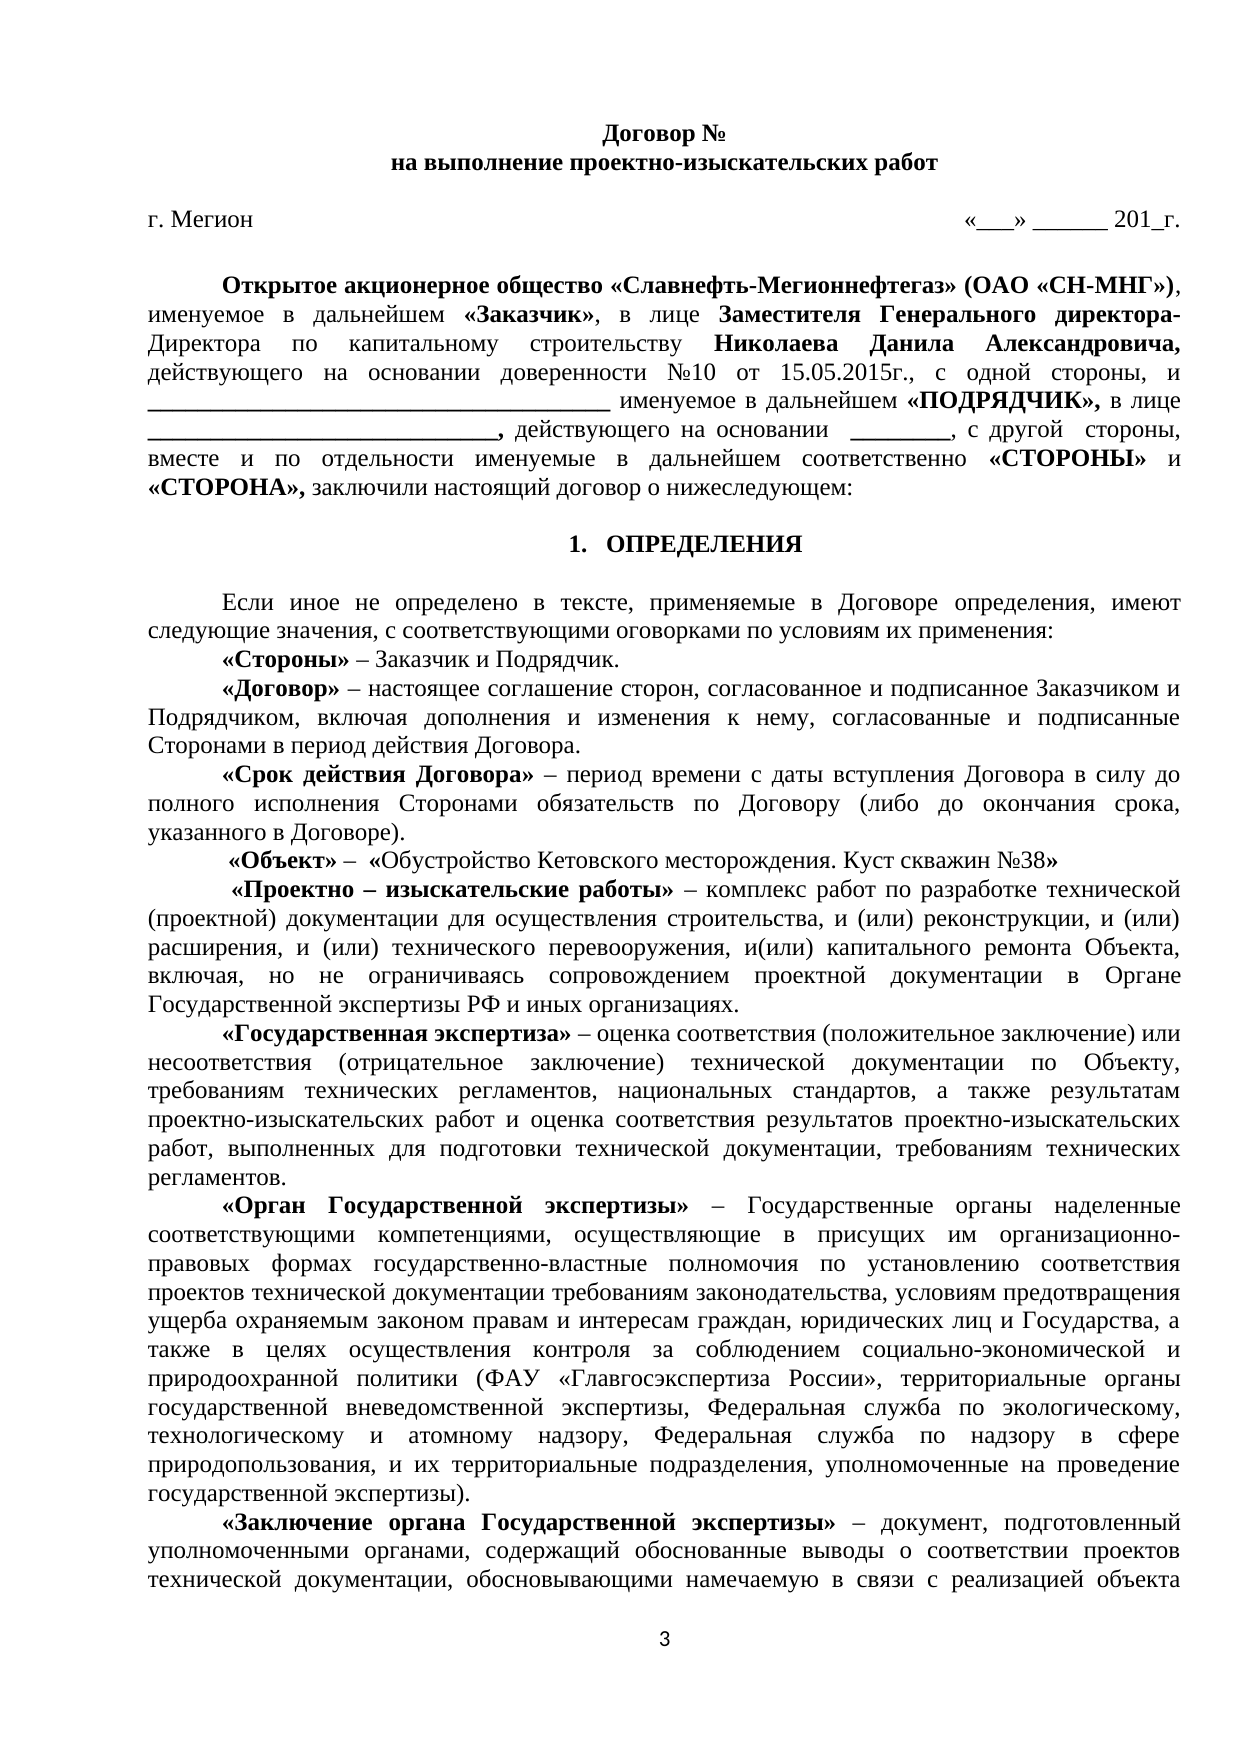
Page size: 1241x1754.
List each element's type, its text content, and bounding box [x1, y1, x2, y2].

text Договор № [148, 118, 1181, 147]
text «Срок действия Договора» – период времени с даты вступления Договора в силу до полного исполнения Сторонами обязательств по Договору (либо до окончания срока, указанного в Договоре). [148, 759, 1181, 845]
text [148, 1507, 1181, 1593]
list ОПРЕДЕЛЕНИЯ [185, 529, 1186, 558]
text г. Мегион «___» ______ 201_г. [148, 204, 1181, 233]
text «Орган Государственной экспертизы» – Государственные органы наделенные соответствующими компетенциями, осуществляющие в присущих им организационно-правовых формах государственно-властные полномочия по установлению соответствия проектов технической документации требованиям законодательства, условиям предотвращения ущерба охраняемым законом правам и интересам граждан, юридических лиц и Государства, а также в целях осуществления контроля за соблюдением социально-экономической и природоохранной политики (ФАУ «Главгосэкспертиза России», территориальные органы государственной вневедомственной экспертизы, Федеральная служба по экологическому, технологическому и атомному надзору, Федеральная служба по надзору в сфере природопользования, и их территориальные подразделения, уполномоченные на проведение государственной экспертизы). [148, 1190, 1181, 1507]
text «Договор» – настоящее соглашение сторон, согласованное и подписанное Заказчиком и Подрядчиком, включая дополнения и изменения к нему, согласованные и подписанные Сторонами в период действия Договора. [148, 673, 1181, 759]
text «Государственная экспертиза» – оценка соответствия (положительное заключение) или несоответствия (отрицательное заключение) технической документации по Объекту, требованиям технических регламентов, национальных стандартов, а также результатам проектно-изыскательских работ и оценка соответствия результатов проектно-изыскательских работ, выполненных для подготовки технической документации, требованиям технических регламентов. [148, 1018, 1181, 1190]
text Открытое акционерное общество «Славнефть-Мегионнефтегаз» (ОАО «СН-МНГ»), именуемое в дальнейшем «Заказчик», в лице Заместителя Генерального директора-Директора по капитальному строительству Николаева Данила Александровича, действующего на основании доверенности №10 от 15.05.2015г., с одной стороны, и _____________________________________ именуемое в дальнейшем «ПОДРЯДЧИК», в лице ____________________________, действующего на основании ________, с другой стороны, вместе и по отдельности именуемые в дальнейшем соответственно «СТОРОНЫ» и «СТОРОНА», заключили настоящий договор о нижеследующем: [148, 270, 1181, 500]
text на выполнение проектно-изыскательских работ [148, 147, 1181, 176]
text «Проектно – изыскательские работы» – комплекс работ по разработке технической (проектной) документации для осуществления строительства, и (или) реконструкции, и (или) расширения, и (или) технического перевооружения, и(или) капитального ремонта Объекта, включая, но не ограничиваясь сопровождением проектной документации в Органе Государственной экспертизы РФ и иных организациях. [148, 874, 1181, 1018]
text «Стороны» – Заказчик и Подрядчик. [148, 644, 1181, 673]
text Если иное не определено в тексте, применяемые в Договоре определения, имеют следующие значения, с соответствующими оговорками по условиям их применения: [148, 587, 1181, 644]
text «Объект» – «Обустройство Кетовского месторождения. Куст скважин №38» [148, 845, 1181, 874]
